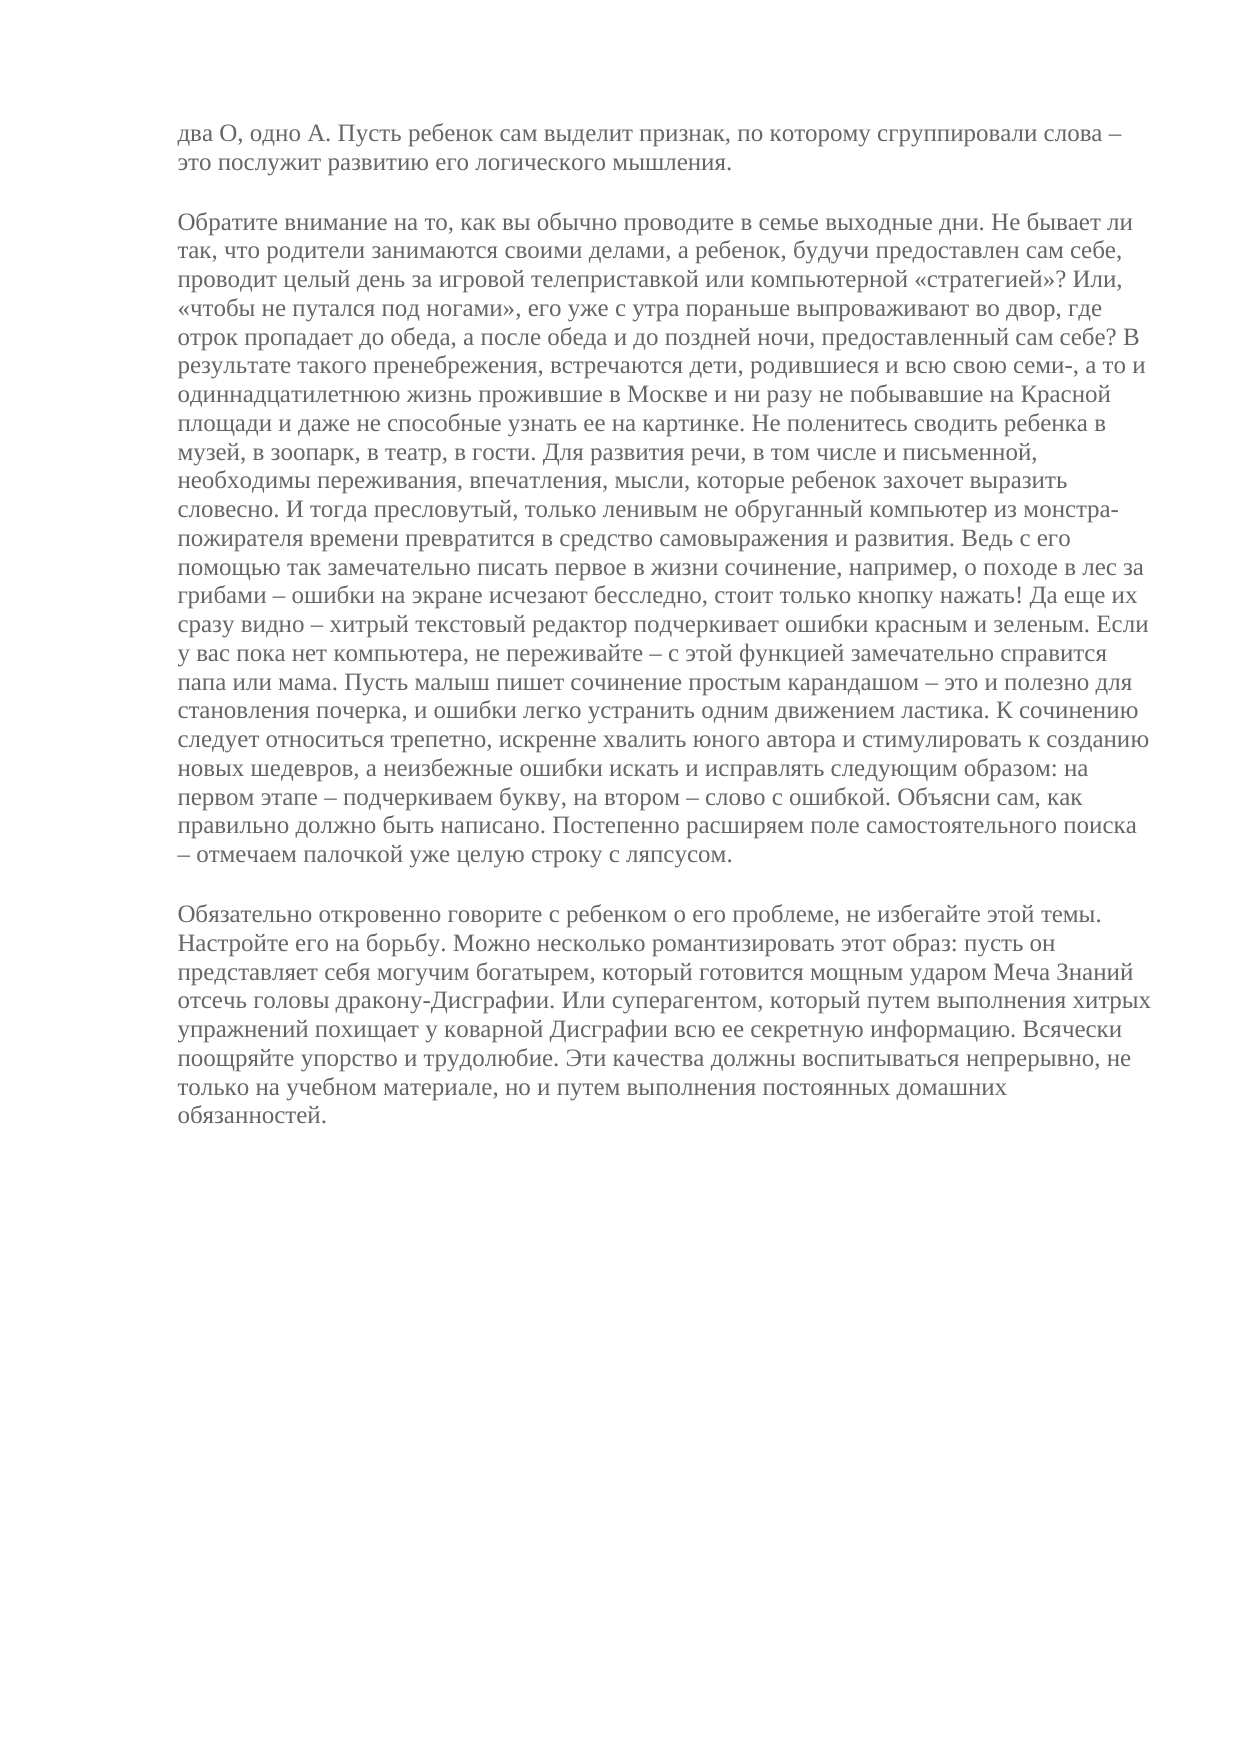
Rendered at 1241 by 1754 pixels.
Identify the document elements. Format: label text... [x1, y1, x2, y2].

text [177, 118, 1152, 176]
text Обратите внимание на то, как вы обычно проводите в семье выходные дни. Не бывает ли так, что родители занимаются своими делами, а ребенок, будучи предоставлен сам себе, проводит целый день за игровой телеприставкой или компьютерной «стратегией»? Или, «чтобы не путался под ногами», его уже с утра пораньше выпроваживают во двор, где отрок пропадает до обеда, а после обеда и до поздней ночи, предоставленный сам себе? В результате такого пренебрежения, встречаются дети, родившиеся и всю свою семи-, а то и одиннадцатилетнюю жизнь прожившие в Москве и ни разу не побывавшие на Красной площади и даже не способные узнать ее на картинке. Не поленитесь сводить ребенка в музей, в зоопарк, в театр, в гости. Для развития речи, в том числе и письменной, необходимы переживания, впечатления, мысли, которые ребенок захочет выразить словесно. И тогда пресловутый, только ленивым не обруганный компьютер из монстра-пожирателя времени превратится в средство самовыражения и развития. Ведь с его помощью так замечательно писать первое в жизни сочинение, например, о походе в лес за грибами – ошибки на экране исчезают бесследно, стоит только кнопку нажать! Да еще их сразу видно – хитрый текстовый редактор подчеркивает ошибки красным и зеленым. Если у вас пока нет компьютера, не переживайте – с этой функцией замечательно справится папа или мама. Пусть малыш пишет сочинение простым карандашом – это и полезно для становления почерка, и ошибки легко устранить одним движением ластика. К сочинению следует относиться трепетно, искренне хвалить юного автора и стимулировать к созданию новых шедевров, а неизбежные ошибки искать и исправлять следующим образом: на первом этапе – подчеркиваем букву, на втором – слово с ошибкой. Объясни сам, как правильно должно быть написано. Постепенно расширяем поле самостоятельного поиска – отмечаем палочкой уже целую строку с ляпсусом. [177, 207, 1152, 868]
text Обязательно откровенно говорите с ребенком о его проблеме, не избегайте этой темы. Настройте его на борьбу. Можно несколько романтизировать этот образ: пусть он представляет себя могучим богатырем, который готовится мощным ударом Меча Знаний отсечь головы дракону-Дисграфии. Или суперагентом, который путем выполнения хитрых упражнений похищает у коварной Дисграфии всю ее секретную информацию. Всячески поощряйте упорство и трудолюбие. Эти качества должны воспитываться непрерывно, не только на учебном материале, но и путем выполнения постоянных домашних обязанностей. [177, 899, 1152, 1129]
